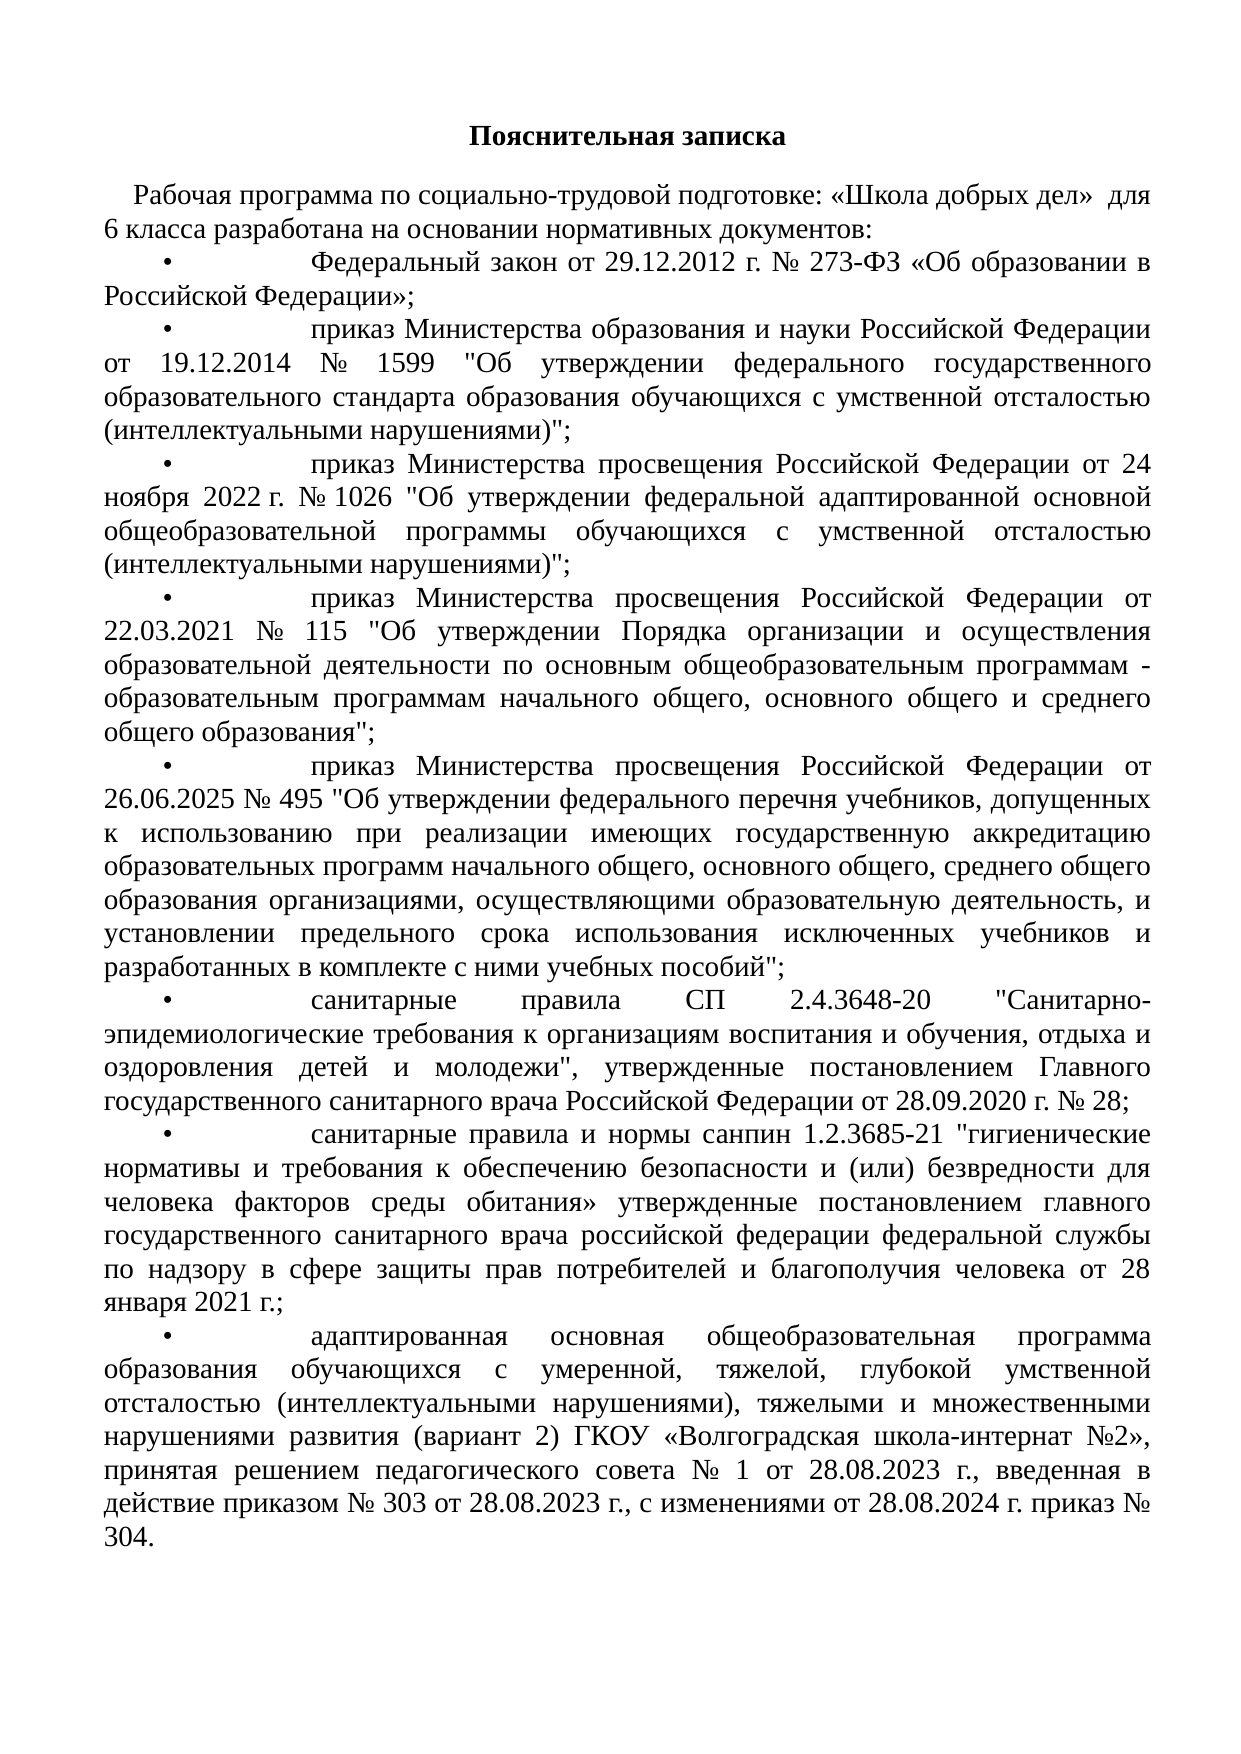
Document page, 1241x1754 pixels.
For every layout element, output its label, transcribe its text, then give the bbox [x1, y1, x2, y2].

list приказ Министерства просвещения Российской Федерации от 22.03.2021 № 115 "Об утверждении Порядка организации и осуществления образовательной деятельности по основным общеобразовательным программам - образовательным программам начального общего, основного общего и среднего общего образования"; [103, 580, 1152, 748]
list санитарные правила СП 2.4.3648-20 "Санитарно-эпидемиологические требования к организациям воспитания и обучения, отдыха и оздоровления детей и молодежи", утвержденные постановлением Главного государственного санитарного врача Российской Федерации от 28.09.2020 г. № 28; [103, 982, 1152, 1117]
list санитарные правила и нормы санпин 1.2.3685-21 "гигиенические нормативы и требования к обеспечению безопасности и (или) безвредности для человека факторов среды обитания» утвержденные постановлением главного государственного санитарного врача российской федерации федеральной службы по надзору в сфере защиты прав потребителей и благополучия человека от 28 января 2021 г.; [103, 1117, 1152, 1318]
list приказ Министерства просвещения Российской Федерации от 24 ноября 2022 г. № 1026 "Об утверждении федеральной адаптированной основной общеобразовательной программы обучающихся с умственной отсталостью (интеллектуальными нарушениями)"; [103, 446, 1152, 580]
list адаптированная основная общеобразовательная программа образования обучающихся с умеренной, тяжелой, глубокой умственной отсталостью (интеллектуальными нарушениями), тяжелыми и множественными нарушениями развития (вариант 2) ГКОУ «Волгоградская школа-интернат №2», принятая решением педагогического совета № 1 от 28.08.2023 г., введенная в действие приказом № 303 от 28.08.2023 г., с изменениями от 28.08.2024 г. приказ № 304. [103, 1318, 1152, 1553]
text Рабочая программа по социально-трудовой подготовке: «Школа добрых дел» для 6 класса разработана на основании нормативных документов: [103, 177, 1152, 244]
list Федеральный закон от 29.12.2012 г. № 273-ФЗ «Об образовании в Российской Федерации»; [103, 244, 1152, 312]
text Пояснительная записка [103, 118, 1152, 152]
list приказ Министерства образования и науки Российской Федерации от 19.12.2014 № 1599 "Об утверждении федерального государственного образовательного стандарта образования обучающихся с умственной отсталостью (интеллектуальными нарушениями)"; [103, 312, 1152, 446]
list приказ Министерства просвещения Российской Федерации от 26.06.2025 № 495 "Об утверждении федерального перечня учебников, допущенных к использованию при реализации имеющих государственную аккредитацию образовательных программ начального общего, основного общего, среднего общего образования организациями, осуществляющими образовательную деятельность, и установлении предельного срока использования исключенных учебников и разработанных в комплекте с ними учебных пособий"; [103, 748, 1152, 982]
